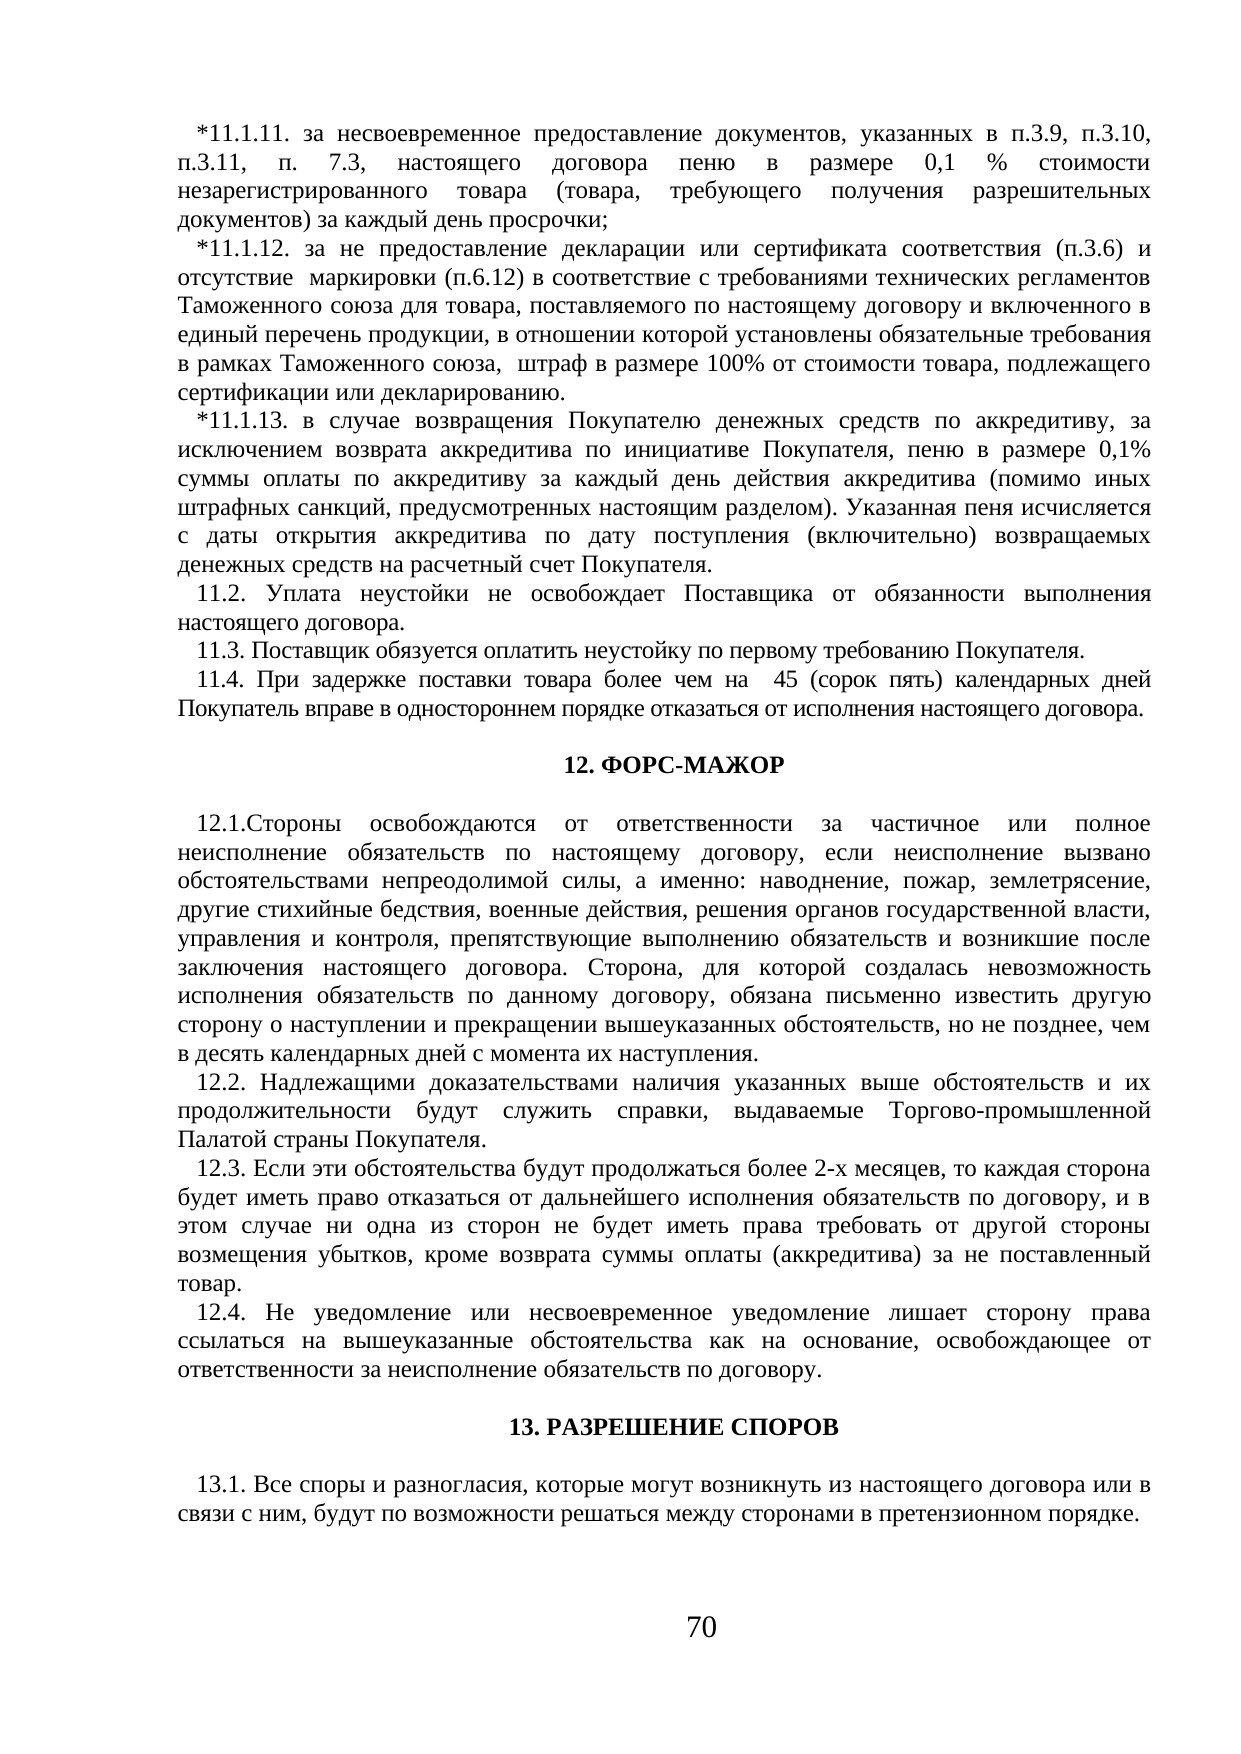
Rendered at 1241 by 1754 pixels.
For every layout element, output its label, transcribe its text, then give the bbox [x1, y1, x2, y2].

text 11.2. Уплата неустойки не освобождает Поставщика от обязанности выполнения настоящего договора. [177, 578, 1152, 636]
text 12.3. Если эти обстоятельства будут продолжаться более 2-х месяцев, то каждая сторона будет иметь право отказаться от дальнейшего исполнения обязательств по договору, и в этом случае ни одна из сторон не будет иметь права требовать от другой стороны возмещения убытков, кроме возврата суммы оплаты (аккредитива) за не поставленный товар. [177, 1153, 1152, 1297]
text 13.1. Все споры и разногласия, которые могут возникнуть из настоящего договора или в связи с ним, будут по возможности решаться между сторонами в претензионном порядке. [177, 1469, 1152, 1527]
text *11.1.11. за несвоевременное предоставление документов, указанных в п.3.9, п.3.10, п.3.11, п. 7.3, настоящего договора пеню в размере 0,1 % стоимости незарегистрированного товара (товара, требующего получения разрешительных документов) за каждый день просрочки; [177, 118, 1152, 233]
text *11.1.13. в случае возвращения Покупателю денежных средств по аккредитиву, за исключением возврата аккредитива по инициативе Покупателя, пеню в размере 0,1% суммы оплаты по аккредитиву за каждый день действия аккредитива (помимо иных штрафных санкций, предусмотренных настоящим разделом). Указанная пеня исчисляется с даты открытия аккредитива по дату поступления (включительно) возвращаемых денежных средств на расчетный счет Покупателя. [177, 406, 1152, 578]
text 11.3. Поставщик обязуется оплатить неустойку по первому требованию Покупателя. [177, 636, 1152, 664]
text 12.2. Надлежащими доказательствами наличия указанных выше обстоятельств и их продолжительности будут служить справки, выдаваемые Торгово-промышленной Палатой страны Покупателя. [177, 1067, 1152, 1153]
text 13. РАЗРЕШЕНИЕ СПОРОВ [177, 1412, 1152, 1441]
text 11.4. При задержке поставки товара более чем на 45 (сорок пять) календарных дней Покупатель вправе в одностороннем порядке отказаться от исполнения настоящего договора. [177, 664, 1152, 722]
text 12.1.Стороны освобождаются от ответственности за частичное или полное неисполнение обязательств по настоящему договору, если неисполнение вызвано обстоятельствами непреодолимой силы, а именно: наводнение, пожар, землетрясение, другие стихийные бедствия, военные действия, решения органов государственной власти, управления и контроля, препятствующие выполнению обязательств и возникшие после заключения настоящего договора. Сторона, для которой создалась невозможность исполнения обязательств по данному договору, обязана письменно известить другую сторону о наступлении и прекращении вышеуказанных обстоятельств, но не позднее, чем в десять календарных дней с момента их наступления. [177, 808, 1152, 1067]
text *11.1.12. за не предоставление декларации или сертификата соответствия (п.3.6) и отсутствие маркировки (п.6.12) в соответствие с требованиями технических регламентов Таможенного союза для товара, поставляемого по настоящему договору и включенного в единый перечень продукции, в отношении которой установлены обязательные требования в рамках Таможенного союза, штраф в размере 100% от стоимости товара, подлежащего сертификации или декларированию. [177, 233, 1152, 406]
text 12. Форс-мажор [177, 751, 1152, 779]
text 12.4. Не уведомление или несвоевременное уведомление лишает сторону права ссылаться на вышеуказанные обстоятельства как на основание, освобождающее от ответственности за неисполнение обязательств по договору. [177, 1297, 1152, 1383]
